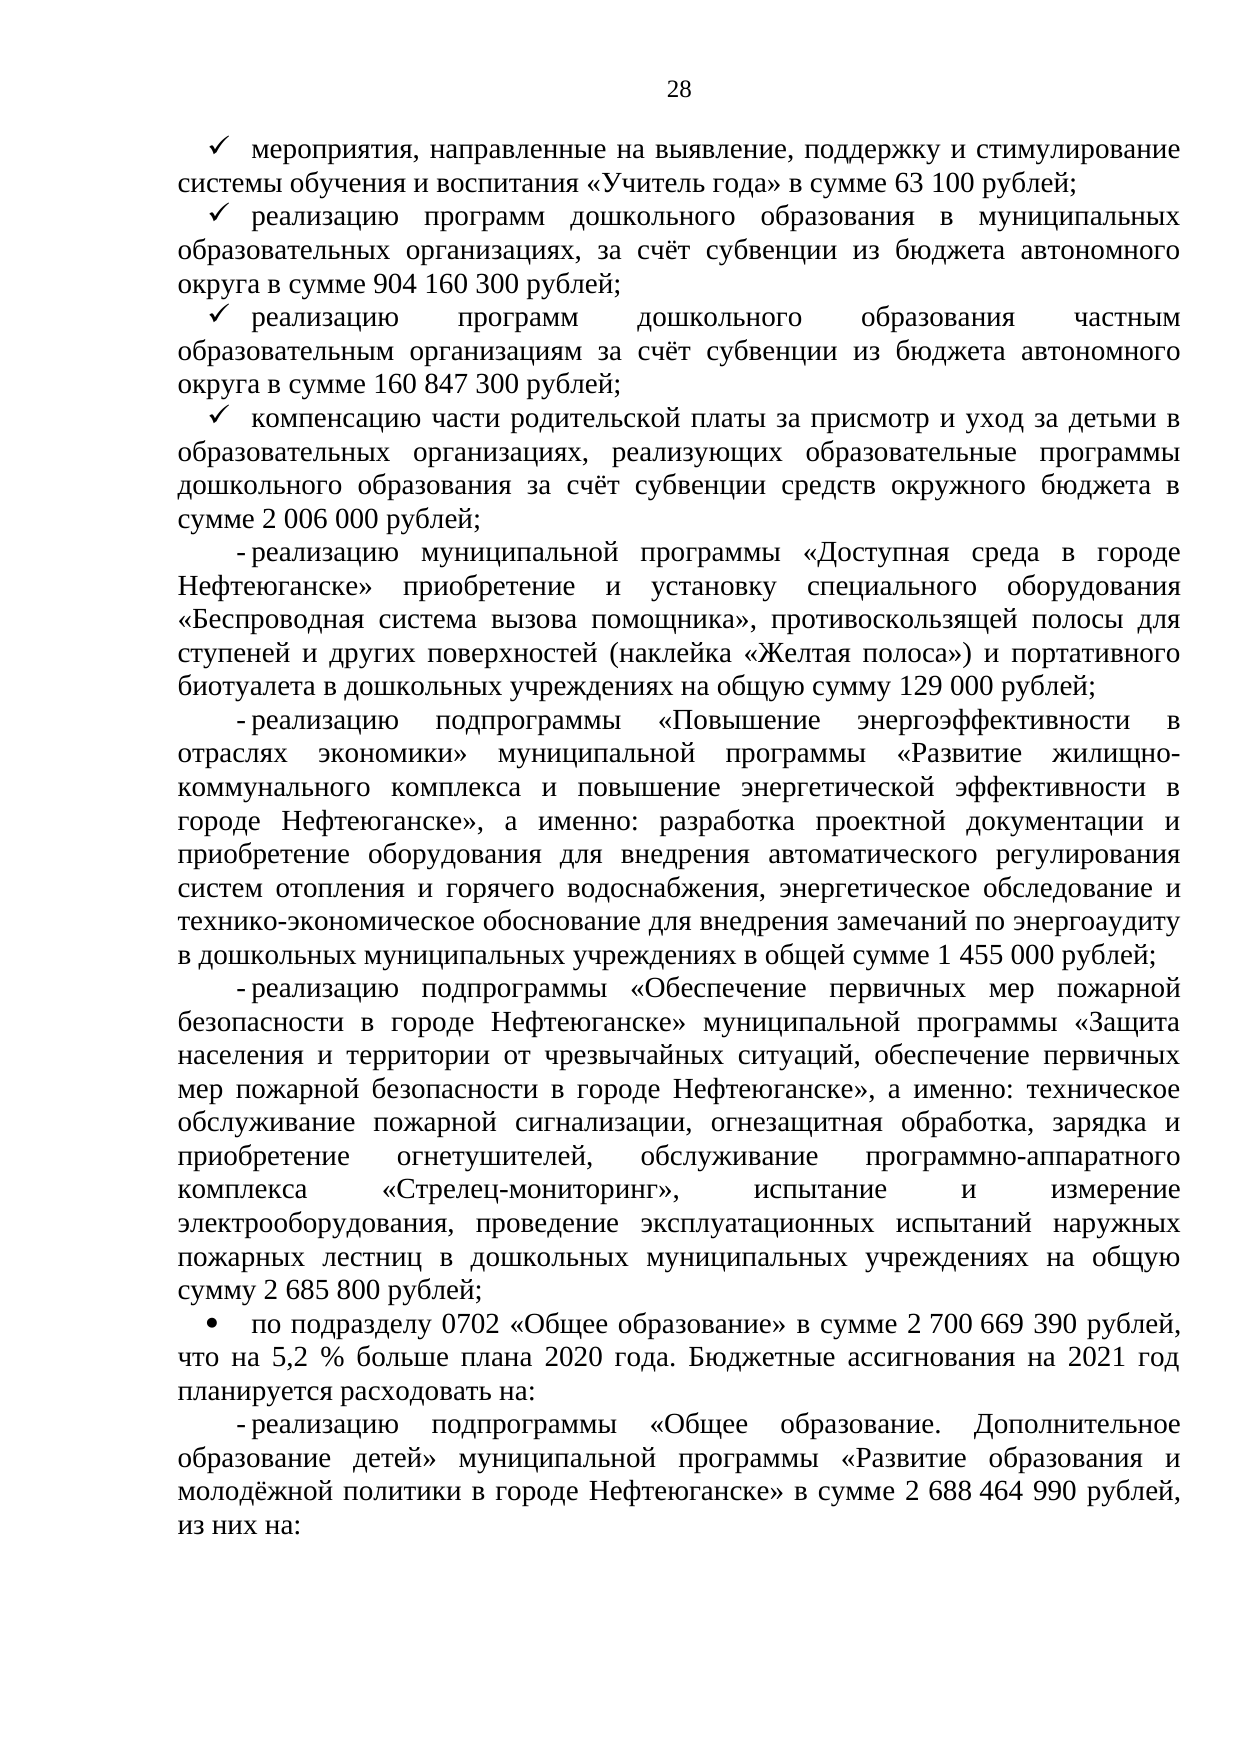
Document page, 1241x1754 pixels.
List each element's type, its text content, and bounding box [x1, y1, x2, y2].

list мероприятия, направленные на выявление, поддержку и стимулирование системы обучения и воспитания «Учитель года» в сумме 63 100 рублей; [177, 131, 1181, 198]
list реализацию подпрограммы «Обеспечение первичных мер пожарной безопасности в городе Нефтеюганске» муниципальной программы «Защита населения и территории от чрезвычайных ситуаций, обеспечение первичных мер пожарной безопасности в городе Нефтеюганске», а именно: техническое обслуживание пожарной сигнализации, огнезащитная обработка, зарядка и приобретение огнетушителей, обслуживание программно-аппаратного комплекса «Стрелец-мониторинг», испытание и измерение электрооборудования, проведение эксплуатационных испытаний наружных пожарных лестниц в дошкольных муниципальных учреждениях на общую сумму 2 685 800 рублей; [177, 970, 1181, 1306]
list реализацию муниципальной программы «Доступная среда в городе Нефтеюганске» приобретение и установку специального оборудования «Беспроводная система вызова помощника», противоскользящей полосы для ступеней и других поверхностей (наклейка «Желтая полоса») и портативного биотуалета в дошкольных учреждениях на общую сумму 129 000 рублей; [177, 534, 1181, 702]
list реализацию программ дошкольного образования частным образовательным организациям за счёт субвенции из бюджета автономного округа в сумме 160 847 300 рублей; [177, 299, 1181, 400]
list реализацию подпрограммы «Повышение энергоэффективности в отраслях экономики» муниципальной программы «Развитие жилищно-коммунального комплекса и повышение энергетической эффективности в городе Нефтеюганске», а именно: разработка проектной документации и приобретение оборудования для внедрения автоматического регулирования систем отопления и горячего водоснабжения, энергетическое обследование и технико-экономическое обоснование для внедрения замечаний по энергоаудиту в дошкольных муниципальных учреждениях в общей сумме 1 455 000 рублей; [177, 937, 1181, 970]
list по подразделу 0702 «Общее образование» в сумме 2 700 669 390 рублей, что на 5,2 % больше плана 2020 года. Бюджетные ассигнования на 2021 год планируется расходовать на: [177, 1306, 1181, 1406]
list компенсацию части родительской платы за присмотр и уход за детьми в образовательных организациях, реализующих образовательные программы дошкольного образования за счёт субвенции средств окружного бюджета в сумме 2 006 000 рублей; [177, 400, 1181, 534]
list реализацию подпрограммы «Повышение энергоэффективности в отраслях экономики» муниципальной программы «Развитие жилищно-коммунального комплекса и повышение энергетической эффективности в городе Нефтеюганске», а именно: разработка проектной документации и приобретение оборудования для внедрения автоматического регулирования систем отопления и горячего водоснабжения, энергетическое обследование и технико-экономическое обоснование для внедрения замечаний по энергоаудиту в дошкольных муниципальных учреждениях в общей сумме 1 455 000 рублей; [177, 702, 1181, 903]
list реализацию подпрограммы «Общее образование. Дополнительное образование детей» муниципальной программы «Развитие образования и молодёжной политики в городе Нефтеюганске» в сумме 2 688 464 990 рублей, из них на: [177, 1406, 1181, 1541]
list реализацию программ дошкольного образования в муниципальных образовательных организациях, за счёт субвенции из бюджета автономного округа в сумме 904 160 300 рублей; [177, 198, 1181, 299]
